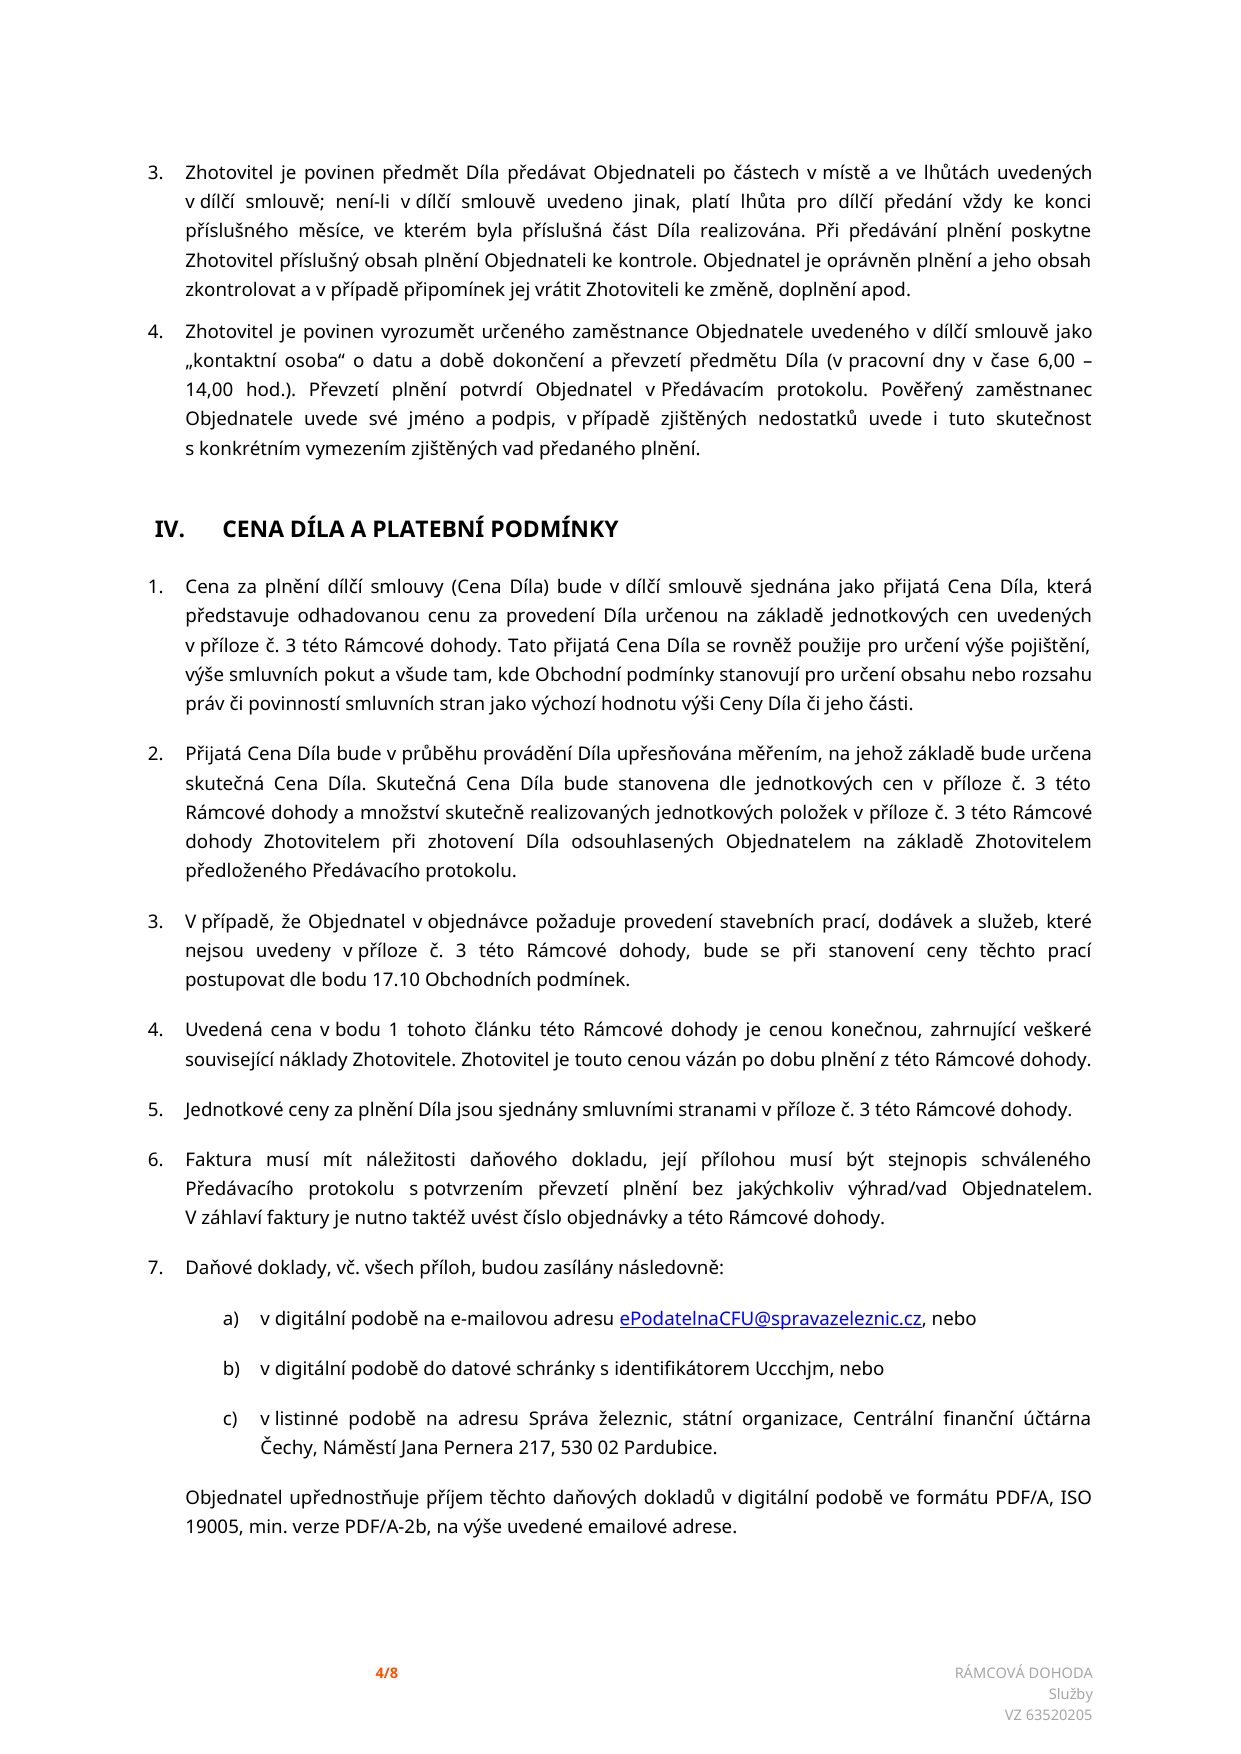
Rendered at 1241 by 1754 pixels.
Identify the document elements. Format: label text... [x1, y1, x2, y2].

list v listinné podobě na adresu Správa železnic, státní organizace, Centrální finanční účtárna Čechy, Náměstí Jana Pernera 217, 530 02 Pardubice. [223, 1405, 1093, 1460]
list V případě, že Objednatel v objednávce požaduje provedení stavebních prací, dodávek a služeb, které nejsou uvedeny v příloze č. 3 této Rámcové dohody, bude se při stanovení ceny těchto prací postupovat dle bodu 17.10 Obchodních podmínek. [148, 908, 1093, 992]
text Zhotovitel je povinen vyrozumět určeného zaměstnance Objednatele uvedeného v dílčí smlouvě jako „kontaktní osoba“ o datu a době dokončení a převzetí předmětu Díla (v pracovní dny v čase 6,00 – 14,00 hod.). Převzetí plnění potvrdí Objednatel v Předávacím protokolu. Pověřený zaměstnanec Objednatele uvede své jméno a podpis, v případě zjištěných nedostatků uvede i tuto skutečnost s konkrétním vymezením zjištěných vad předaného plnění. [148, 318, 1093, 461]
list Přijatá Cena Díla bude v průběhu provádění Díla upřesňována měřením, na jehož základě bude určena skutečná Cena Díla. Skutečná Cena Díla bude stanovena dle jednotkových cen v příloze č. 3 této Rámcové dohody a množství skutečně realizovaných jednotkových položek v příloze č. 3 této Rámcové dohody Zhotovitelem při zhotovení Díla odsouhlasených Objednatelem na základě Zhotovitelem předloženého Předávacího protokolu. [148, 741, 1093, 883]
list v digitální podobě na e-mailovou adresu ePodatelnaCFU@spravazeleznic.cz, nebo [223, 1305, 1093, 1330]
list Uvedená cena v bodu 1 tohoto článku této Rámcové dohody je cenou konečnou, zahrnující veškeré související náklady Zhotovitele. Zhotovitel je touto cenou vázán po dobu plnění z této Rámcové dohody. [148, 1017, 1093, 1071]
list Faktura musí mít náležitosti daňového dokladu, její přílohou musí být stejnopis schváleného Předávacího protokolu s potvrzením převzetí plnění bez jakýchkoliv výhrad/vad Objednatelem. V záhlaví faktury je nutno taktéž uvést číslo objednávky a této Rámcové dohody. [148, 1146, 1093, 1230]
list Objednatel upřednostňuje příjem těchto daňových dokladů v digitální podobě ve formátu PDF/A, ISO 19005, min. verze PDF/A-2b, na výše uvedené emailové adrese. [185, 1484, 1093, 1539]
list Jednotkové ceny za plnění Díla jsou sjednány smluvními stranami v příloze č. 3 této Rámcové dohody. [148, 1096, 1093, 1121]
list CENA DÍLA A PLATEBNÍ PODMÍNKY [185, 513, 1093, 544]
list Daňové doklady, vč. všech příloh, budou zasílány následovně: [148, 1255, 1093, 1280]
text Zhotovitel je povinen předmět Díla předávat Objednateli po částech v místě a ve lhůtách uvedených v dílčí smlouvě; není-li v dílčí smlouvě uvedeno jinak, platí lhůta pro dílčí předání vždy ke konci příslušného měsíce, ve kterém byla příslušná část Díla realizována. Při předávání plnění poskytne Zhotovitel příslušný obsah plnění Objednateli ke kontrole. Objednatel je oprávněn plnění a jeho obsah zkontrolovat a v případě připomínek jej vrátit Zhotoviteli ke změně, doplnění apod. [148, 159, 1093, 302]
list Cena za plnění dílčí smlouvy (Cena Díla) bude v dílčí smlouvě sjednána jako přijatá Cena Díla, která představuje odhadovanou cenu za provedení Díla určenou na základě jednotkových cen uvedených v příloze č. 3 této Rámcové dohody. Tato přijatá Cena Díla se rovněž použije pro určení výše pojištění, výše smluvních pokut a všude tam, kde Obchodní podmínky stanovují pro určení obsahu nebo rozsahu práv či povinností smluvních stran jako výchozí hodnotu výši Ceny Díla či jeho části. [148, 573, 1093, 716]
list v digitální podobě do datové schránky s identifikátorem Uccchjm, nebo [223, 1355, 1093, 1380]
